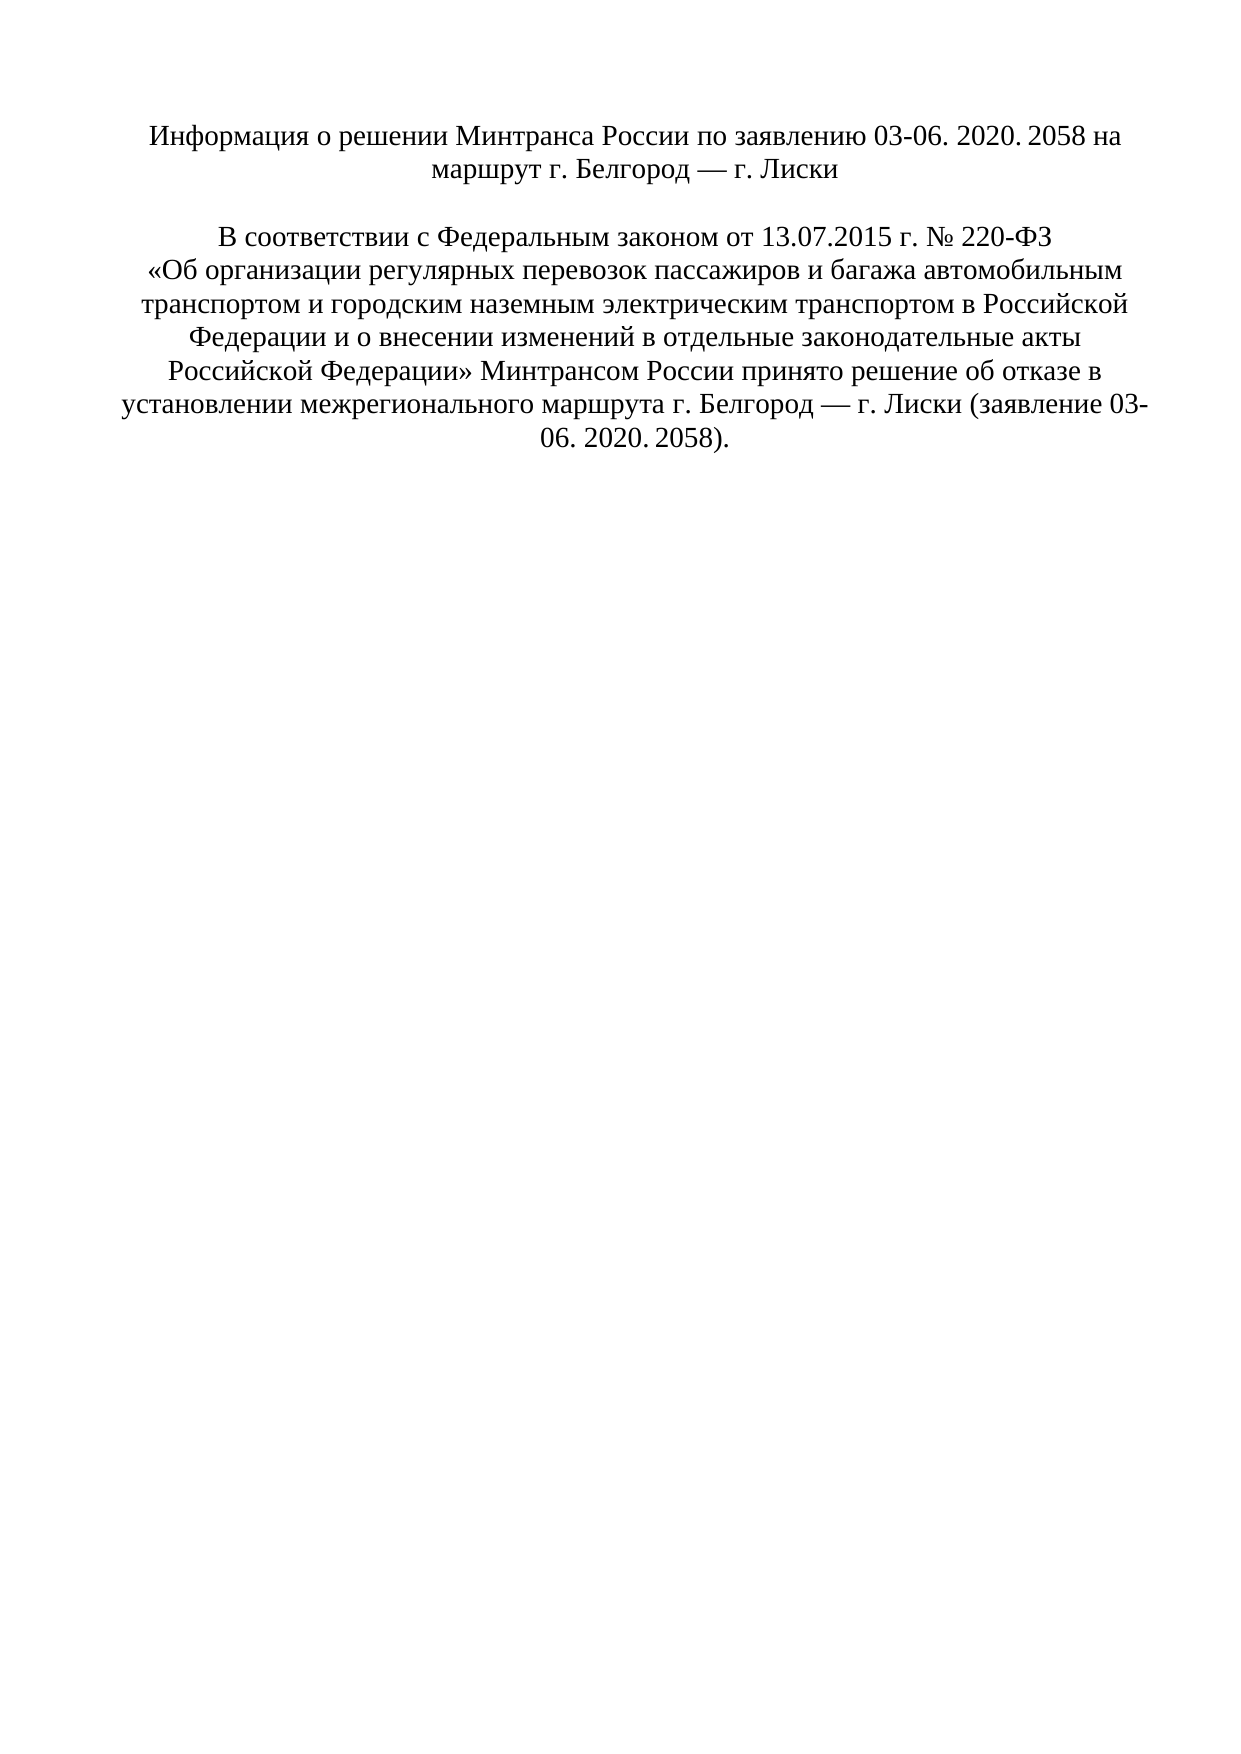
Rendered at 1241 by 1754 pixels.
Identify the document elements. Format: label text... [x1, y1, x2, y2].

text В соответствии с Федеральным законом от 13.07.2015 г. № 220-ФЗ «Об организации регулярных перевозок пассажиров и багажа автомобильным транспортом и городским наземным электрическим транспортом в Российской Федерации и о внесении изменений в отдельные законодательные акты Российской Федерации» Минтрансом России принято решение об отказе в установлении межрегионального маршрута г. Белгород — г. Лиски (заявление 03-06. 2020. 2058). [118, 219, 1152, 453]
text Информация о решении Минтранса России по заявлению 03-06. 2020. 2058 на маршрут г. Белгород — г. Лиски [118, 118, 1152, 185]
